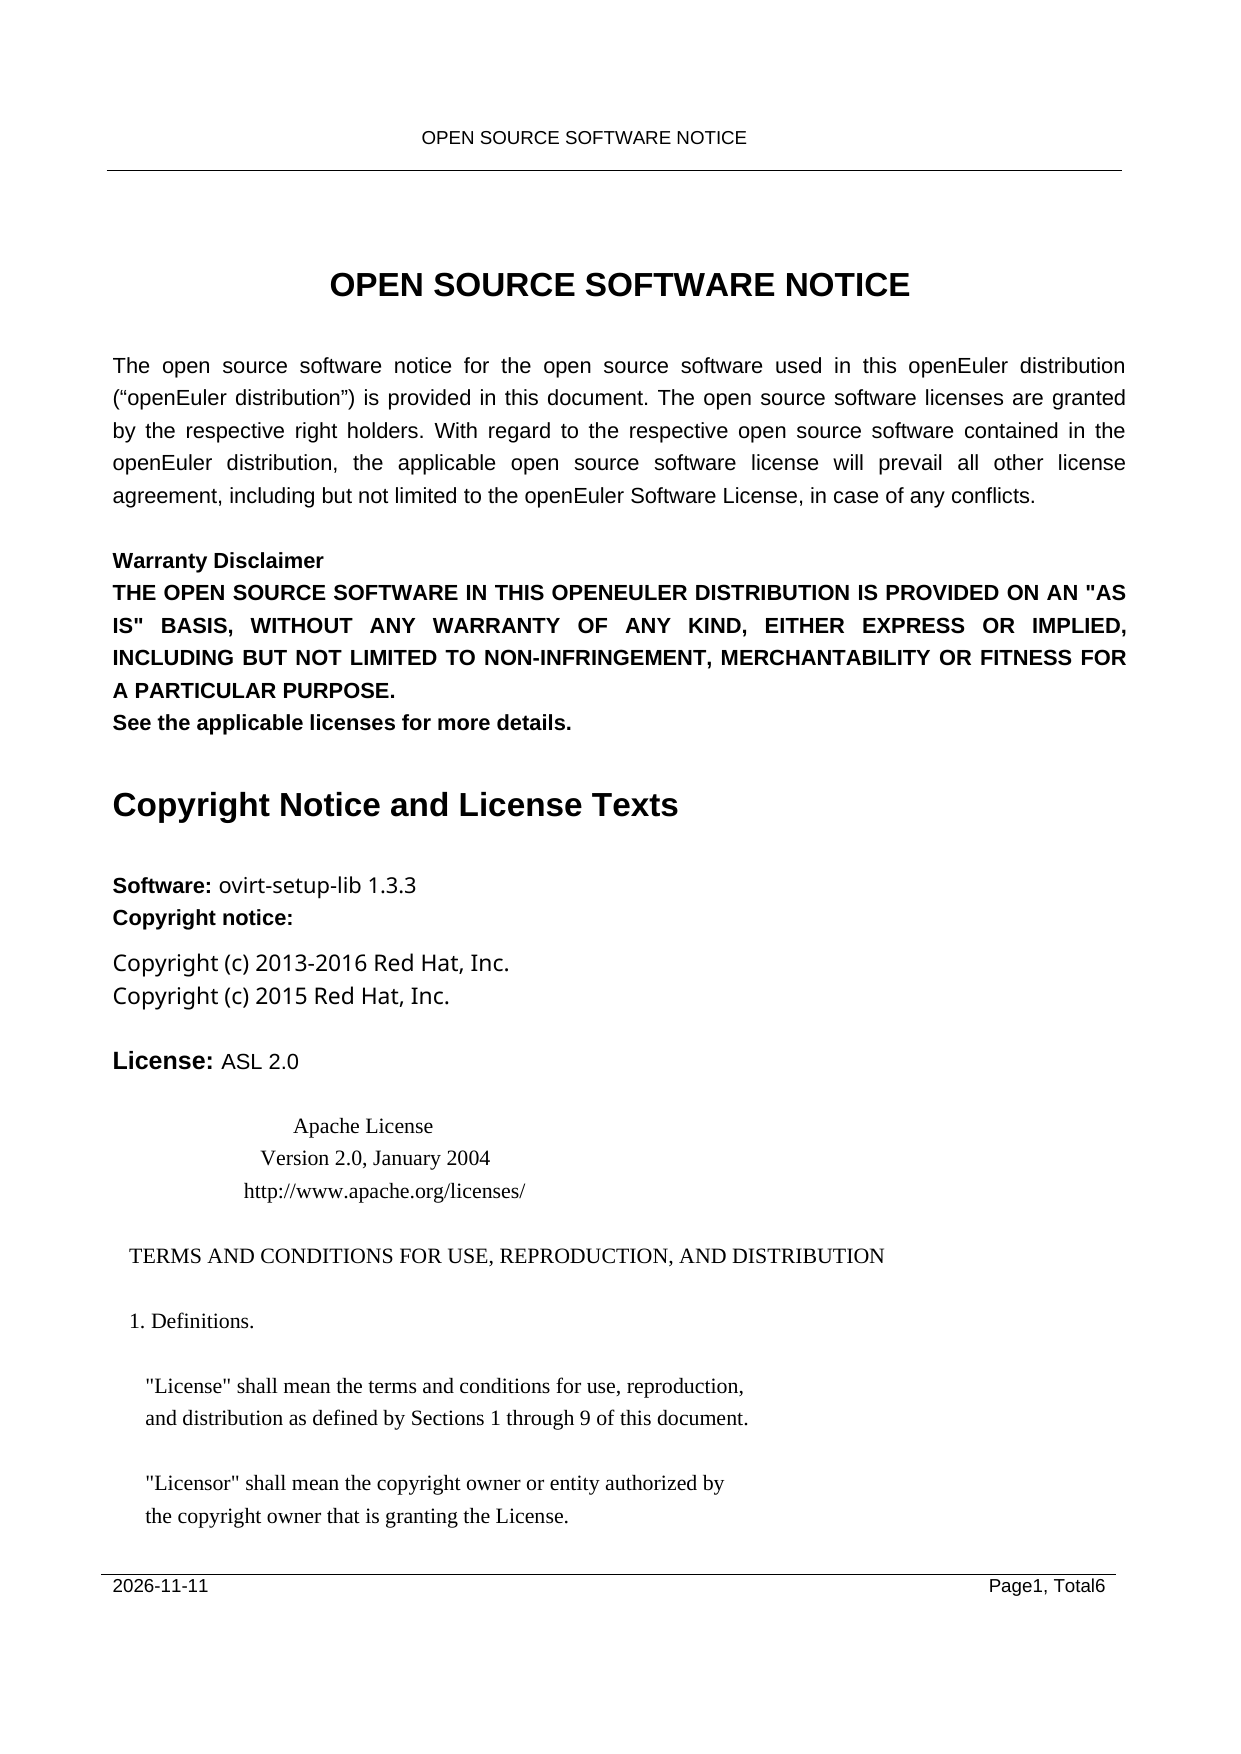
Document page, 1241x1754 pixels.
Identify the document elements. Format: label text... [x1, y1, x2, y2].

text Copyright Notice and License Texts [112, 771, 1128, 836]
text License: ASL 2.0 [112, 1044, 1128, 1077]
text The open source software notice for the open source software used in this openEuler distribution (“openEuler distribution”) is provided in this document. The open source software licenses are granted by the respective right holders. With regard to the respective open source software contained in the openEuler distribution, the applicable open source software license will prevail all other license agreement, including but not limited to the openEuler Software License, in case of any conflicts. [112, 349, 1128, 511]
text THE OPEN SOURCE SOFTWARE IN THIS OPENEULER DISTRIBUTION IS PROVIDED ON AN "AS IS" BASIS, WITHOUT ANY WARRANTY OF ANY KIND, EITHER EXPRESS OR IMPLIED, INCLUDING BUT NOT LIMITED TO NON-INFRINGEMENT, MERCHANTABILITY OR FITNESS FOR A PARTICULAR PURPOSE. See the applicable licenses for more details. [112, 576, 1128, 739]
text OPEN SOURCE SOFTWARE NOTICE [112, 251, 1128, 316]
text Copyright notice: [112, 901, 1128, 934]
text Copyright (c) 2013-2016 Red Hat, Inc. Copyright (c) 2015 Red Hat, Inc. [112, 947, 1128, 1044]
text Warranty Disclaimer [112, 544, 1128, 576]
title Software: ovirt-setup-lib 1.3.3 [112, 869, 1128, 901]
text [112, 1077, 1128, 1532]
